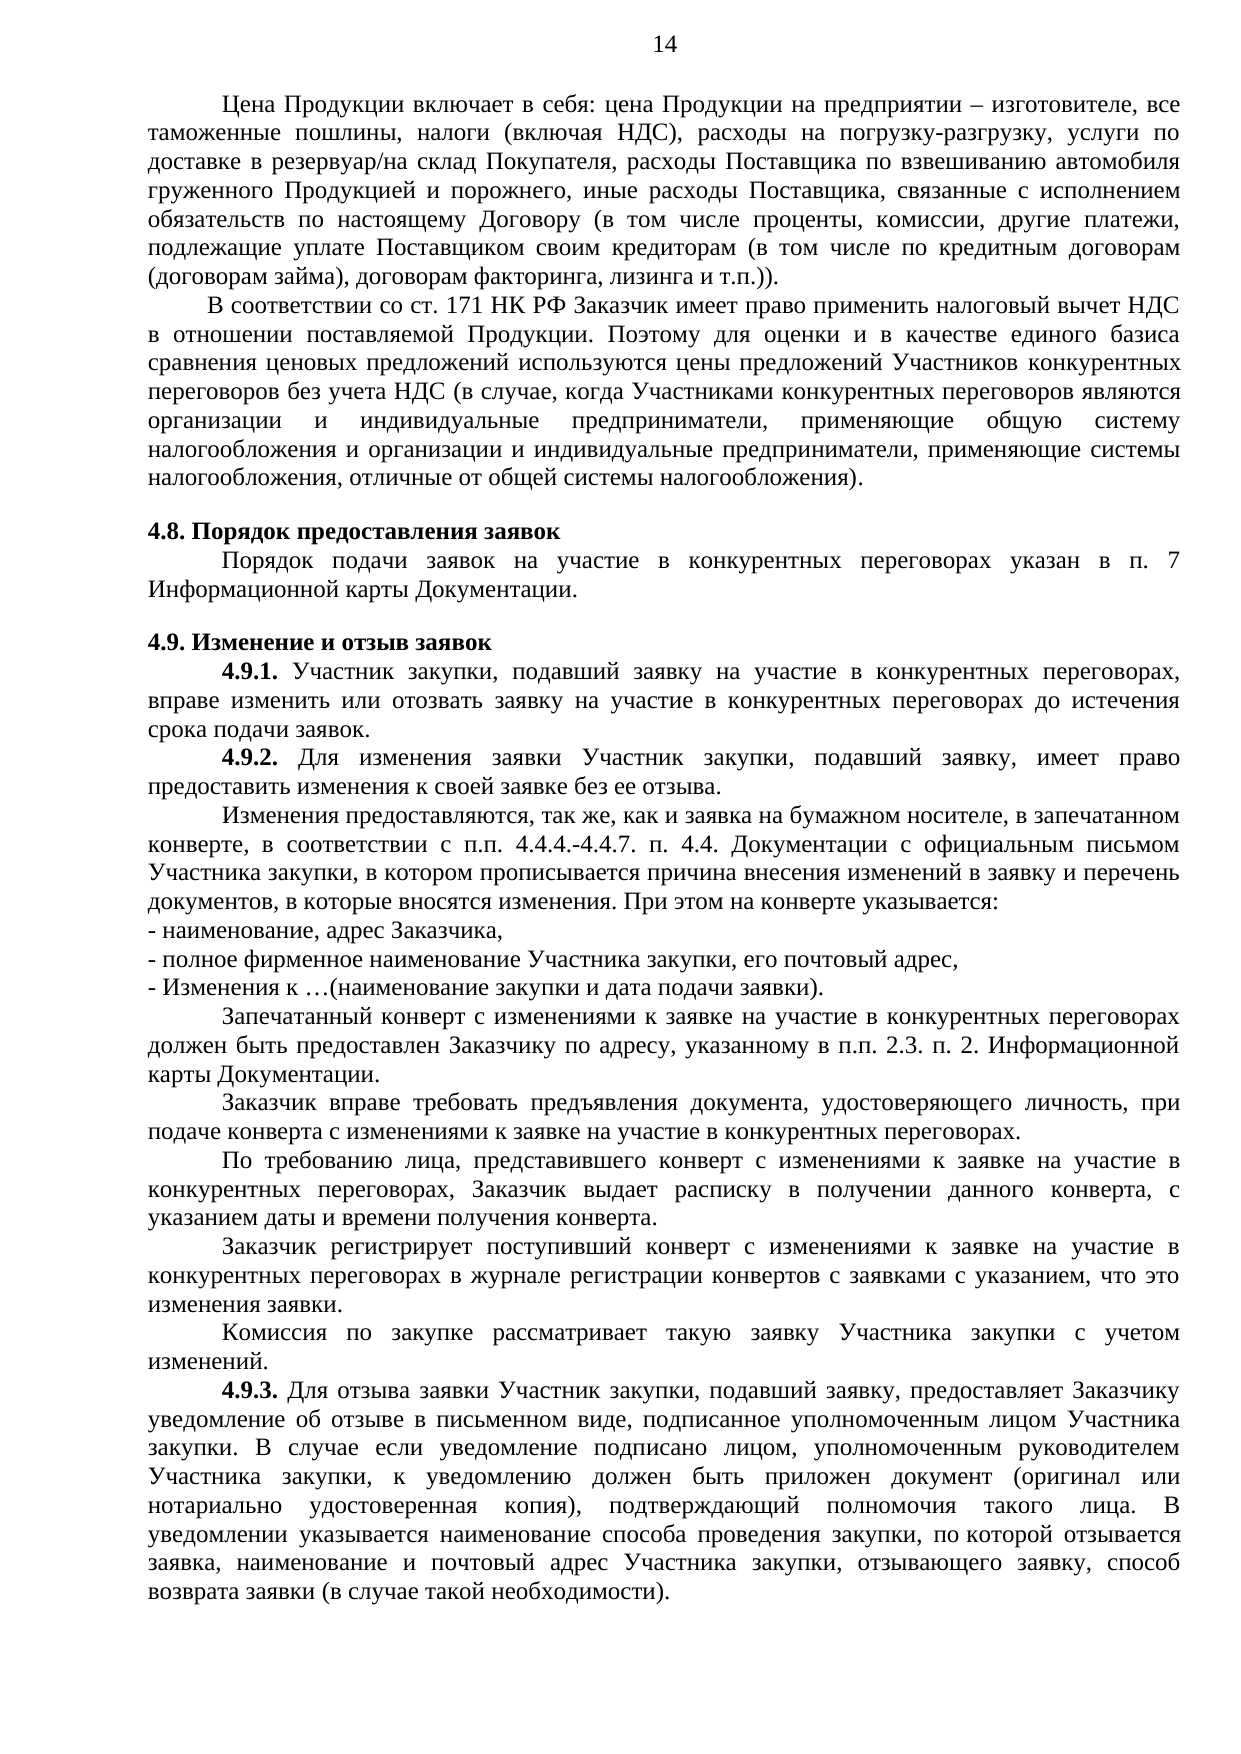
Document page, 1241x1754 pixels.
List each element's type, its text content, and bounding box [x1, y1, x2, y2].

text Комиссия по закупке рассматривает такую заявку Участника закупки с учетом изменений. [148, 1317, 1181, 1375]
text - полное фирменное наименование Участника закупки, его почтовый адрес, [148, 944, 1181, 972]
text 4.9.1. Участник закупки, подавший заявку на участие в конкурентных переговорах, вправе изменить или отозвать заявку на участие в конкурентных переговорах до истечения срока подачи заявок. [148, 656, 1181, 742]
text - Изменения к …(наименование закупки и дата подачи заявки). [148, 972, 1181, 1001]
text Запечатанный конверт с изменениями к заявке на участие в конкурентных переговорах должен быть предоставлен Заказчику по адресу, указанному в п.п. 2.3. п. 2. Информационной карты Документации. [148, 1001, 1181, 1087]
text Порядок подачи заявок на участие в конкурентных переговорах указан в п. 7 Информационной карты Документации. [148, 545, 1181, 602]
text Изменения предоставляются, так же, как и заявка на бумажном носителе, в запечатанном конверте, в соответствии с п.п. 4.4.4.-4.4.7. п. 4.4. Документации с официальным письмом Участника закупки, в котором прописывается причина внесения изменений в заявку и перечень документов, в которые вносятся изменения. При этом на конверте указывается: [148, 800, 1181, 915]
text По требованию лица, представившего конверт с изменениями к заявке на участие в конкурентных переговорах, Заказчик выдает расписку в получении данного конверта, с указанием даты и времени получения конверта. [148, 1145, 1181, 1231]
text Заказчик регистрирует поступивший конверт с изменениями к заявке на участие в конкурентных переговорах в журнале регистрации конвертов с заявками с указанием, что это изменения заявки. [148, 1231, 1181, 1317]
text 4.8. Порядок предоставления заявок [148, 516, 1181, 545]
text 4.9.2. Для изменения заявки Участник закупки, подавший заявку, имеет право предоставить изменения к своей заявке без ее отзыва. [148, 742, 1181, 800]
text 4.9.3. Для отзыва заявки Участник закупки, подавший заявку, предоставляет Заказчику уведомление об отзыве в письменном виде, подписанное уполномоченным лицом Участника закупки. В случае если уведомление подписано лицом, уполномоченным руководителем Участника закупки, к уведомлению должен быть приложен документ (оригинал или нотариально удостоверенная копия), подтверждающий полномочия такого лица. В уведомлении указывается наименование способа проведения закупки, по которой отзывается заявка, наименование и почтовый адрес Участника закупки, отзывающего заявку, способ возврата заявки (в случае такой необходимости). [148, 1375, 1181, 1605]
text В соответствии со ст. 171 НК РФ Заказчик имеет право применить налоговый вычет НДС в отношении поставляемой Продукции. Поэтому для оценки и в качестве единого базиса сравнения ценовых предложений используются цены предложений Участников конкурентных переговоров без учета НДС (в случае, когда Участниками конкурентных переговоров являются организации и индивидуальные предприниматели, применяющие общую систему налогообложения и организации и индивидуальные предприниматели, применяющие системы налогообложения, отличные от общей системы налогообложения). [148, 290, 1181, 491]
text Цена Продукции включает в себя: цена Продукции на предприятии – изготовителе, все таможенные пошлины, налоги (включая НДС), расходы на погрузку-разгрузку, услуги по доставке в резервуар/на склад Покупателя, расходы Поставщика по взвешиванию автомобиля груженного Продукцией и порожнего, иные расходы Поставщика, связанные с исполнением обязательств по настоящему Договору (в том числе проценты, комиссии, другие платежи, подлежащие уплате Поставщиком своим кредиторам (в том числе по кредитным договорам (договорам займа), договорам факторинга, лизинга и т.п.)). [148, 89, 1181, 290]
text Заказчик вправе требовать предъявления документа, удостоверяющего личность, при подаче конверта с изменениями к заявке на участие в конкурентных переговорах. [148, 1087, 1181, 1145]
text 4.9. Изменение и отзыв заявок [148, 627, 1181, 656]
text - наименование, адрес Заказчика, [148, 915, 1181, 944]
